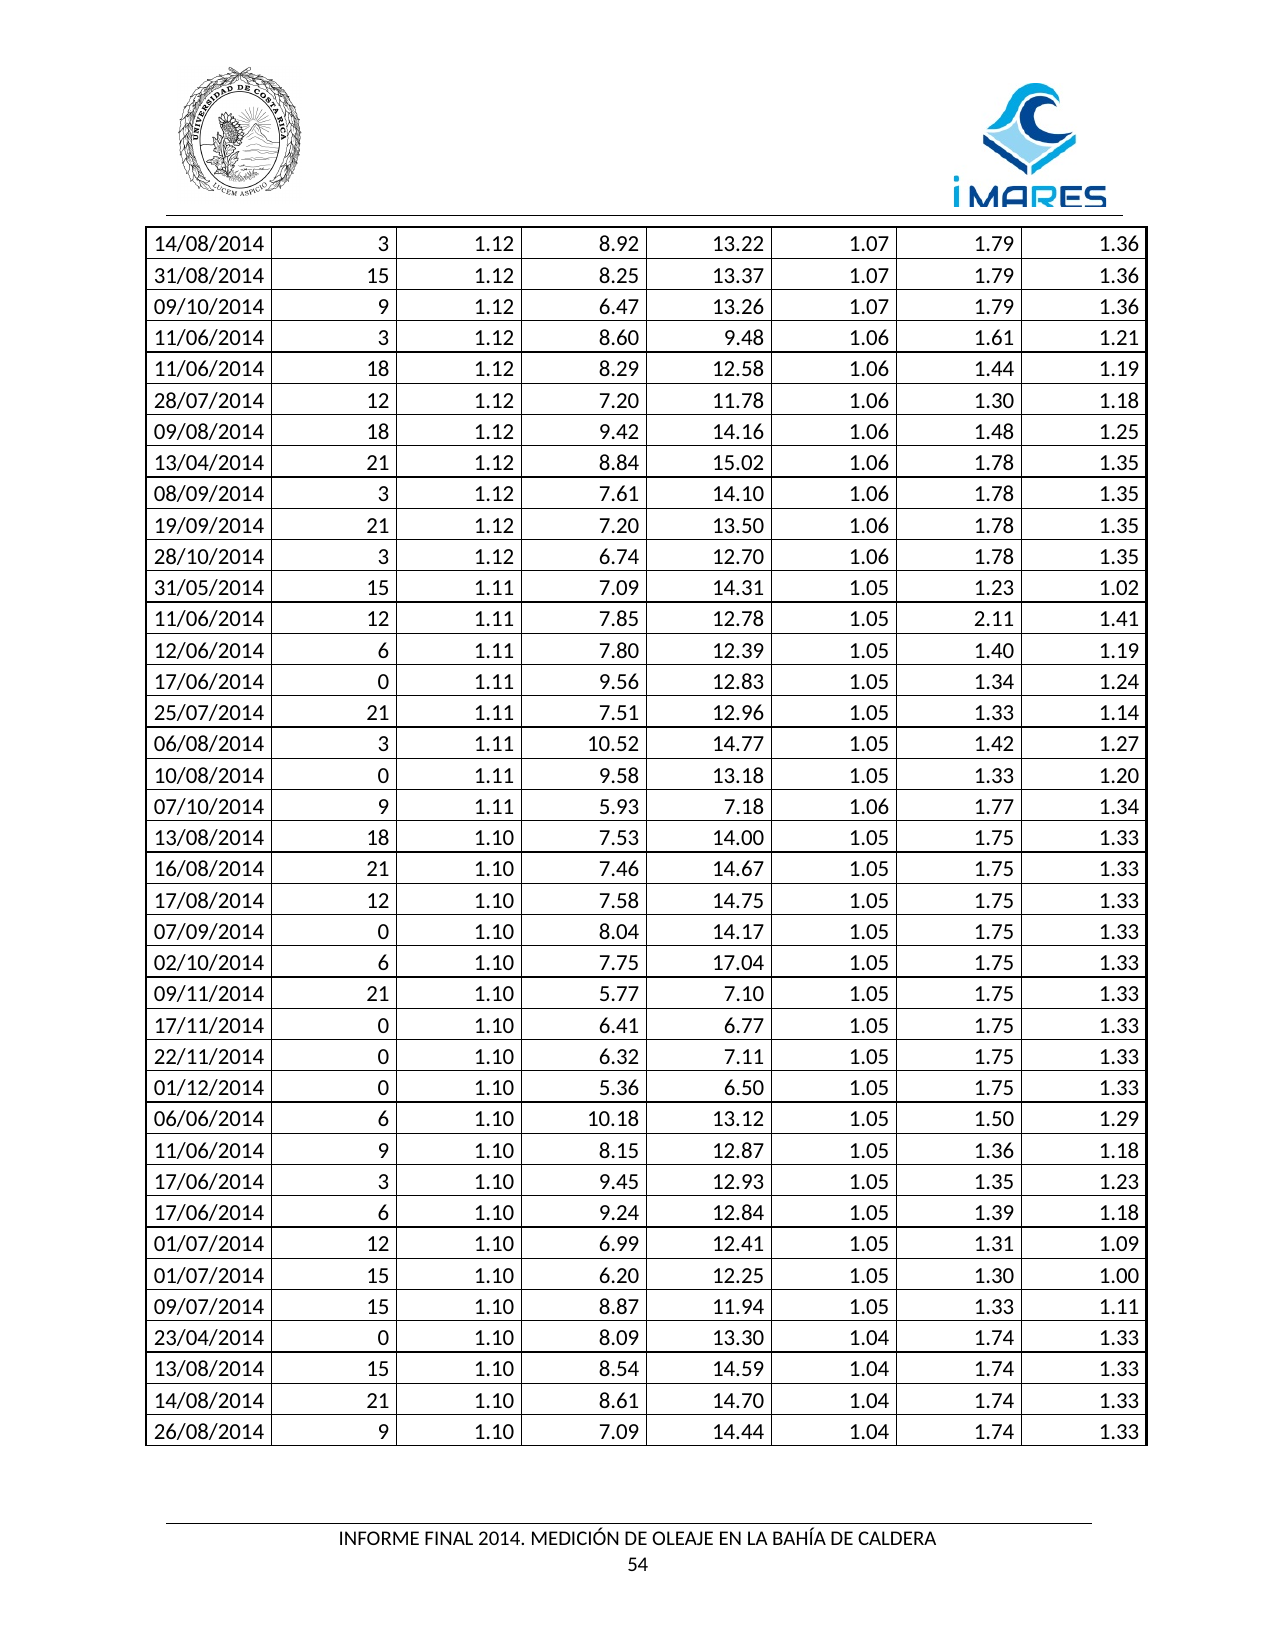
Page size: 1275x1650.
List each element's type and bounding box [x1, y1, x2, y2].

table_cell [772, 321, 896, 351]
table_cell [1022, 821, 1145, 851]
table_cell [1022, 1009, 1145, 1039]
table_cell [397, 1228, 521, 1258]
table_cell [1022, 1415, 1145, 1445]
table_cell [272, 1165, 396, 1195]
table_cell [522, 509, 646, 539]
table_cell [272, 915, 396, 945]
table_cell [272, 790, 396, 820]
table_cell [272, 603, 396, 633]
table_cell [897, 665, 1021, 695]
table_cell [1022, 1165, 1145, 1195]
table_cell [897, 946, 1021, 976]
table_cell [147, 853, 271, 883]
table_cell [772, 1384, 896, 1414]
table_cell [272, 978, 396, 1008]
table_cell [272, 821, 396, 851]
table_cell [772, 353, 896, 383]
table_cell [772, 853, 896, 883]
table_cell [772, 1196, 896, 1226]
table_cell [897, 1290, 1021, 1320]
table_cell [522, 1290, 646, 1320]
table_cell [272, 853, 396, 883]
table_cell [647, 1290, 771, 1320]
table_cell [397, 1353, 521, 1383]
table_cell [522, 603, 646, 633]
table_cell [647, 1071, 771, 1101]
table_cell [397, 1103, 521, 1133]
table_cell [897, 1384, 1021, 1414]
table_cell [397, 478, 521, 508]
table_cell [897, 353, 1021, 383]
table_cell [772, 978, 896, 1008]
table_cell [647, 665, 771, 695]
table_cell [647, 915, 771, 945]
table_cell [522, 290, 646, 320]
picture [1036, 190, 1052, 205]
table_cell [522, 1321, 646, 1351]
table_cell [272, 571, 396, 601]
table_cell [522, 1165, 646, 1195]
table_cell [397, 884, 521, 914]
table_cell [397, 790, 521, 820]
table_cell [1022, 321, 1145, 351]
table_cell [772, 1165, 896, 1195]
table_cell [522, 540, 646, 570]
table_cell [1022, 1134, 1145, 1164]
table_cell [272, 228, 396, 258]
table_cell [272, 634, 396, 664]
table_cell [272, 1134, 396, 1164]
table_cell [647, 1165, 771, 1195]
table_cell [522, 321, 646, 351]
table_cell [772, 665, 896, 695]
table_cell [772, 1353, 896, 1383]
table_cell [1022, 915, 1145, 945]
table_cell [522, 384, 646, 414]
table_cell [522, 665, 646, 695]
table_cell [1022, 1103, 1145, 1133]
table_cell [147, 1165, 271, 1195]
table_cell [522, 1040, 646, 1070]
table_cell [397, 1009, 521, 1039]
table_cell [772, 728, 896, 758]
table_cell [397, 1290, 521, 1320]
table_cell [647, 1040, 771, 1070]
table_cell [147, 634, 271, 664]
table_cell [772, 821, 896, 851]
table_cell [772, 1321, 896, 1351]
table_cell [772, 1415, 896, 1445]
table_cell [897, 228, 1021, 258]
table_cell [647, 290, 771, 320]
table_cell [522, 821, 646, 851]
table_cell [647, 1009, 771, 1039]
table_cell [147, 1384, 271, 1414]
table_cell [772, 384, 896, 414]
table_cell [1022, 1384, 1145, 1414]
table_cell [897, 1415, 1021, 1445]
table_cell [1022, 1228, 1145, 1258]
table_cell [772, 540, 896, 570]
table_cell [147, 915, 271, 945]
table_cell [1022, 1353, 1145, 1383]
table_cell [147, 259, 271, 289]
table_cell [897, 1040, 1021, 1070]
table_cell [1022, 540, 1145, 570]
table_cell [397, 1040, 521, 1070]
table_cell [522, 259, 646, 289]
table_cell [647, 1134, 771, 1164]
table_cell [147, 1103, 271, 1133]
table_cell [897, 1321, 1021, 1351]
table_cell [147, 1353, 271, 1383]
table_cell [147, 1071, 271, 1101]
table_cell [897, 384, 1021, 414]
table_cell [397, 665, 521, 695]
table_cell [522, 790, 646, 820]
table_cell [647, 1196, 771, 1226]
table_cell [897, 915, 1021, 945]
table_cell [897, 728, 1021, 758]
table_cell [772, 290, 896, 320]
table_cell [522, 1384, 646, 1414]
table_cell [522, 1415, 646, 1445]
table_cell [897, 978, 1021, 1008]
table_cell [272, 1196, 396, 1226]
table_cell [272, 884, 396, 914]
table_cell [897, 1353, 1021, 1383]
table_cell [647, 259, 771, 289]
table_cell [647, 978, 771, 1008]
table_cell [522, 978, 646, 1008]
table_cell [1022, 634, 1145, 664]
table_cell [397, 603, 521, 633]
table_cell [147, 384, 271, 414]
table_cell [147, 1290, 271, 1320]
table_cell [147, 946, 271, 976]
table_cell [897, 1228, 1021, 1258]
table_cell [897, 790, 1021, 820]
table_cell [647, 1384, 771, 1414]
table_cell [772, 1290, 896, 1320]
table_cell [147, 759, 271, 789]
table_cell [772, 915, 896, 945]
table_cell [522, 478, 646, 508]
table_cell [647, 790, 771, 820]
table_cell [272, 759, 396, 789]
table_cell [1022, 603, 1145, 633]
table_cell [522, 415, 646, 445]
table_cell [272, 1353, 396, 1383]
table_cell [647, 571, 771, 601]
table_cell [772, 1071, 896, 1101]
picture [177, 66, 303, 204]
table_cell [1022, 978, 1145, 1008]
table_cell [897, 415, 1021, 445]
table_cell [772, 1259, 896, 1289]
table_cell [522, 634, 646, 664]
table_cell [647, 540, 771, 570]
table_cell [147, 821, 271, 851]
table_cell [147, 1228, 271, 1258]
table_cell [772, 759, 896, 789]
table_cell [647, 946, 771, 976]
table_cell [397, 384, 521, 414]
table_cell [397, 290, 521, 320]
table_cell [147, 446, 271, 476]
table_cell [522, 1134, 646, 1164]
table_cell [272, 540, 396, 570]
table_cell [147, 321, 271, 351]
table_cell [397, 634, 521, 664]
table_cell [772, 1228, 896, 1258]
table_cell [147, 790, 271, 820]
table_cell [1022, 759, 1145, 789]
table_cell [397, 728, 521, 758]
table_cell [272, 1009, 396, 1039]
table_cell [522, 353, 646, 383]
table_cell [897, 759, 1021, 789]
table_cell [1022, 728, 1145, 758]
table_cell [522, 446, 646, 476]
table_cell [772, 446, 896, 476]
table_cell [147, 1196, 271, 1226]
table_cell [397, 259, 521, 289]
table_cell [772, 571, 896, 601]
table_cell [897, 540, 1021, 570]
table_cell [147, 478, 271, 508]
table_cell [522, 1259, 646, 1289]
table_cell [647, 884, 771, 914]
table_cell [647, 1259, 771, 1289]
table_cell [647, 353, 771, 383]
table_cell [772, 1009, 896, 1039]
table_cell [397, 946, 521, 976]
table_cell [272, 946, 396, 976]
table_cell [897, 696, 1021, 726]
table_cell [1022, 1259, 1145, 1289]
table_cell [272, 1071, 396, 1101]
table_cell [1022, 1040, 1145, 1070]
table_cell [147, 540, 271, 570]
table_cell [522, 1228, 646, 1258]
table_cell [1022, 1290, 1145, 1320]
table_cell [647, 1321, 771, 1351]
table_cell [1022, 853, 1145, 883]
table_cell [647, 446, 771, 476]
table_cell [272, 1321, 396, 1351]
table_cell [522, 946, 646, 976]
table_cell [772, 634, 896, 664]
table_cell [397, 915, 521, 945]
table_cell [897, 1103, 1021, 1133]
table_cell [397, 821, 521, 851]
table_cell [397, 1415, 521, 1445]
picture [953, 83, 1107, 205]
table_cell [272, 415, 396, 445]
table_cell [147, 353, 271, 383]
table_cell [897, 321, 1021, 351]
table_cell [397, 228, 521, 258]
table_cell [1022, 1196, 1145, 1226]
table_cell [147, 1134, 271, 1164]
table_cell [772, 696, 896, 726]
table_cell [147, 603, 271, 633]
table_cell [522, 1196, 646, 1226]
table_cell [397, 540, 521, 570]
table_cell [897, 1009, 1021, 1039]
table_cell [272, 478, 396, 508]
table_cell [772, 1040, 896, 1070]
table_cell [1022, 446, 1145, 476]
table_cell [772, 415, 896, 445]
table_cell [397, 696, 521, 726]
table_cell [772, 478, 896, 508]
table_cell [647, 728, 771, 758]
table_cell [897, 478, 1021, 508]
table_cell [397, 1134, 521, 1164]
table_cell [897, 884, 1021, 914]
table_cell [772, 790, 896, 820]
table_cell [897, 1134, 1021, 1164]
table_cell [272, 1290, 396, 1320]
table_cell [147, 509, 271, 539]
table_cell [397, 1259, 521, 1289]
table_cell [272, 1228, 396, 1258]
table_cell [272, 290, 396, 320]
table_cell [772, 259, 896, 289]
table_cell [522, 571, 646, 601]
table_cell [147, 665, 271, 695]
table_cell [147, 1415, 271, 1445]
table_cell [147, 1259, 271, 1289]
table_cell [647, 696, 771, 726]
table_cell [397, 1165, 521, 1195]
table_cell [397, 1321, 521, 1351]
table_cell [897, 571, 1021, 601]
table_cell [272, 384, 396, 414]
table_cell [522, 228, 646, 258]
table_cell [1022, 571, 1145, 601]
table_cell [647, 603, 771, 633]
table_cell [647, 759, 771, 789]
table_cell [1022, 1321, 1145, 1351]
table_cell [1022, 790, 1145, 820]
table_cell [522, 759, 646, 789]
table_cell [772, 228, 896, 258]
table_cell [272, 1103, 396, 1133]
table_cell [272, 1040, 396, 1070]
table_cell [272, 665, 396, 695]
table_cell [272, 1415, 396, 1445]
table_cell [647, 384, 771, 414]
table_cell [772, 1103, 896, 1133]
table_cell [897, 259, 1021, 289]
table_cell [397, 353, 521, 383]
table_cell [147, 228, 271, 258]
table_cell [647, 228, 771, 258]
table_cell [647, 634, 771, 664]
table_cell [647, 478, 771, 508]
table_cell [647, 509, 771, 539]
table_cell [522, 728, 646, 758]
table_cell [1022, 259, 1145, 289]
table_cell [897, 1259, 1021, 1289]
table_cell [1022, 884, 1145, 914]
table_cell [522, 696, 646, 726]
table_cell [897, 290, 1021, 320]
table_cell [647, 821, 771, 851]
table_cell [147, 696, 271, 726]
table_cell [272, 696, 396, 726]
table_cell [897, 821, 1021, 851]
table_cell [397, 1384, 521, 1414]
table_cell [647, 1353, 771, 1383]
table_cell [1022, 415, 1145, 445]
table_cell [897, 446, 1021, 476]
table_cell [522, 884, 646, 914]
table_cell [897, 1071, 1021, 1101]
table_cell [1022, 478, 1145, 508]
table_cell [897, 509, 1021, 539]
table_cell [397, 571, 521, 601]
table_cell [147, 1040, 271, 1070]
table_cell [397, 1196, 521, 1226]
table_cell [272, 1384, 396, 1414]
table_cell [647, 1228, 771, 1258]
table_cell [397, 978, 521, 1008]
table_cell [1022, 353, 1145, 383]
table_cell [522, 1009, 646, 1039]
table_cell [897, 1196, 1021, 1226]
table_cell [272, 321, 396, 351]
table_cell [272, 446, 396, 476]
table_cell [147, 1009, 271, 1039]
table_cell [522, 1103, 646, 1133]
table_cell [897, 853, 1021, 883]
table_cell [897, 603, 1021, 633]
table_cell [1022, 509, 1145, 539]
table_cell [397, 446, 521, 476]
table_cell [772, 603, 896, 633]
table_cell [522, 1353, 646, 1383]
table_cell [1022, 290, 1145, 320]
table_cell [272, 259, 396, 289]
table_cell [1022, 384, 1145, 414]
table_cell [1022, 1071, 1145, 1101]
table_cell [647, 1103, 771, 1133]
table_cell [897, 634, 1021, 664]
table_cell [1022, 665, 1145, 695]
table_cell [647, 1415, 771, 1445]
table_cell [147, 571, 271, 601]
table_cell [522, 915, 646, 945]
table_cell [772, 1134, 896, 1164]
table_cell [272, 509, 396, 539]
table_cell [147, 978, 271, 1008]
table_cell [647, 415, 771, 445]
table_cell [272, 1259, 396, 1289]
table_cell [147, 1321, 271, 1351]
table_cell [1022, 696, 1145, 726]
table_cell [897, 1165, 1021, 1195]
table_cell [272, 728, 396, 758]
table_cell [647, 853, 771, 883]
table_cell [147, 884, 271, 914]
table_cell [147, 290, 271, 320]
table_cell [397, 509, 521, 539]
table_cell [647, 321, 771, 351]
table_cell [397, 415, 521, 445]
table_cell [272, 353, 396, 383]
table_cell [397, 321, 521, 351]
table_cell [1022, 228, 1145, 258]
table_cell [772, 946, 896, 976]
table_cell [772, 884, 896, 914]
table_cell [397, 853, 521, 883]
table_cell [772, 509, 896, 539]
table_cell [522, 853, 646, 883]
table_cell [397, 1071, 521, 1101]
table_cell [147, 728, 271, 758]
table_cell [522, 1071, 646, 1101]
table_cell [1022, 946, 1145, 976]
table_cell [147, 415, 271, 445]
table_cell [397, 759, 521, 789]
